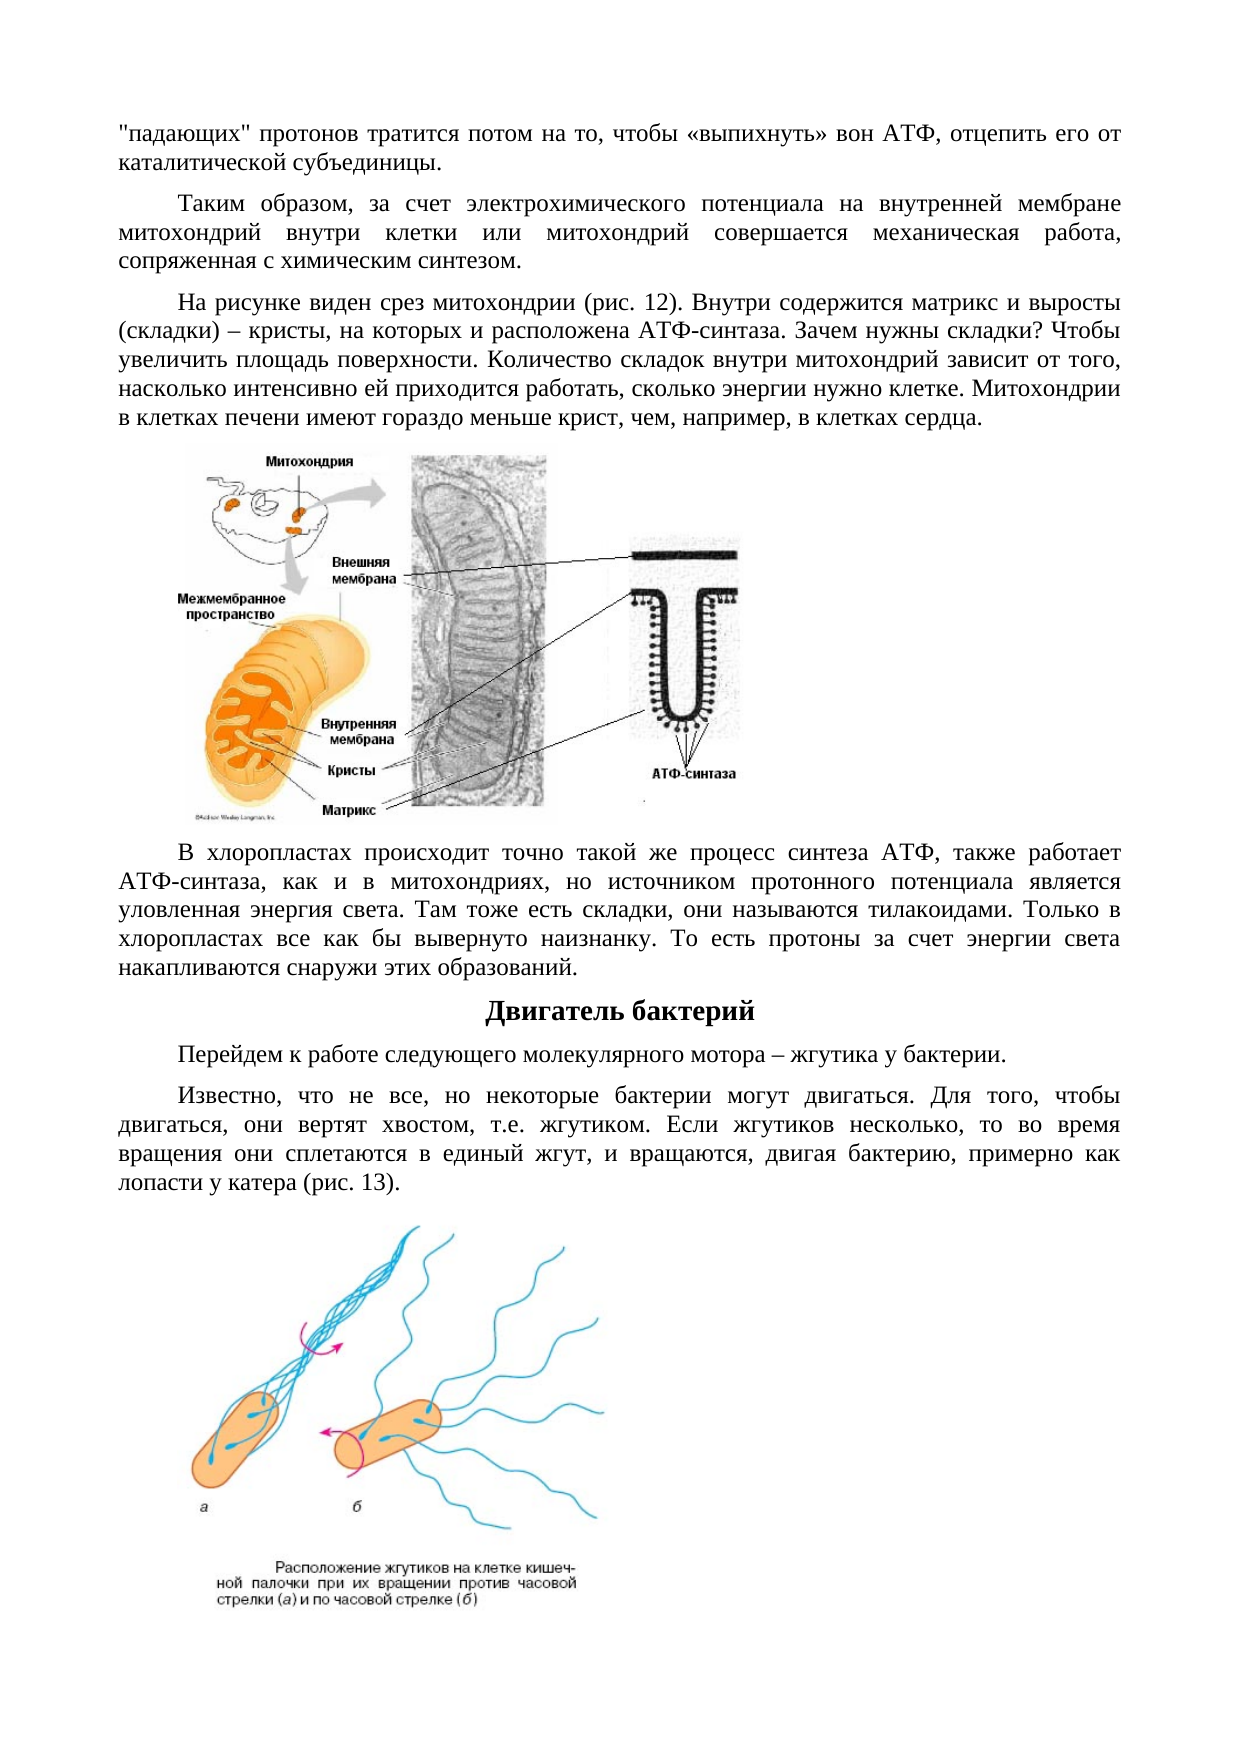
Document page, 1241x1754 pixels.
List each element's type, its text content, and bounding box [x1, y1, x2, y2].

picture [177, 443, 751, 825]
text Известно, что не все, но некоторые бактерии могут двигаться. Для того, чтобы двигаться, они вертят хвостом, т.е. жгутиком. Если жгутиков несколько, то во время вращения они сплетаются в единый жгут, и вращаются, двигая бактерию, примерно как лопасти у катера (рис. 13). [118, 1081, 1122, 1196]
text В хлоропластах происходит точно такой же процесс синтеза АТФ, также работает АТФ-синтаза, как и в митохондриях, но источником протонного потенциала является уловленная энергия света. Там тоже есть складки, они называются тилакоидами. Только в хлоропластах все как бы вывернуто наизнанку. То есть протоны за счет энергии света накапливаются снаружи этих образований. [118, 837, 1122, 981]
text На рисунке виден срез митохондрии (рис. 12). Внутри содержится матрикс и выросты (складки) – кристы, на которых и расположена АТФ-синтаза. Зачем нужны складки? Чтобы увеличить площадь поверхности. Количество складок внутри митохондрий зависит от того, насколько интенсивно ей приходится работать, сколько энергии нужно клетке. Митохондрии в клетках печени имеют гораздо меньше крист, чем, например, в клетках сердца. [118, 287, 1122, 431]
picture [177, 1207, 625, 1621]
text Двигатель бактерий [118, 993, 1122, 1027]
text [118, 118, 1122, 176]
text Таким образом, за счет электрохимического потенциала на внутренней мембране митохондрий внутри клетки или митохондрий совершается механическая работа, сопряженная с химическим синтезом. [118, 188, 1122, 274]
text Перейдем к работе следующего молекулярного мотора – жгутика у бактерии. [118, 1039, 1122, 1068]
